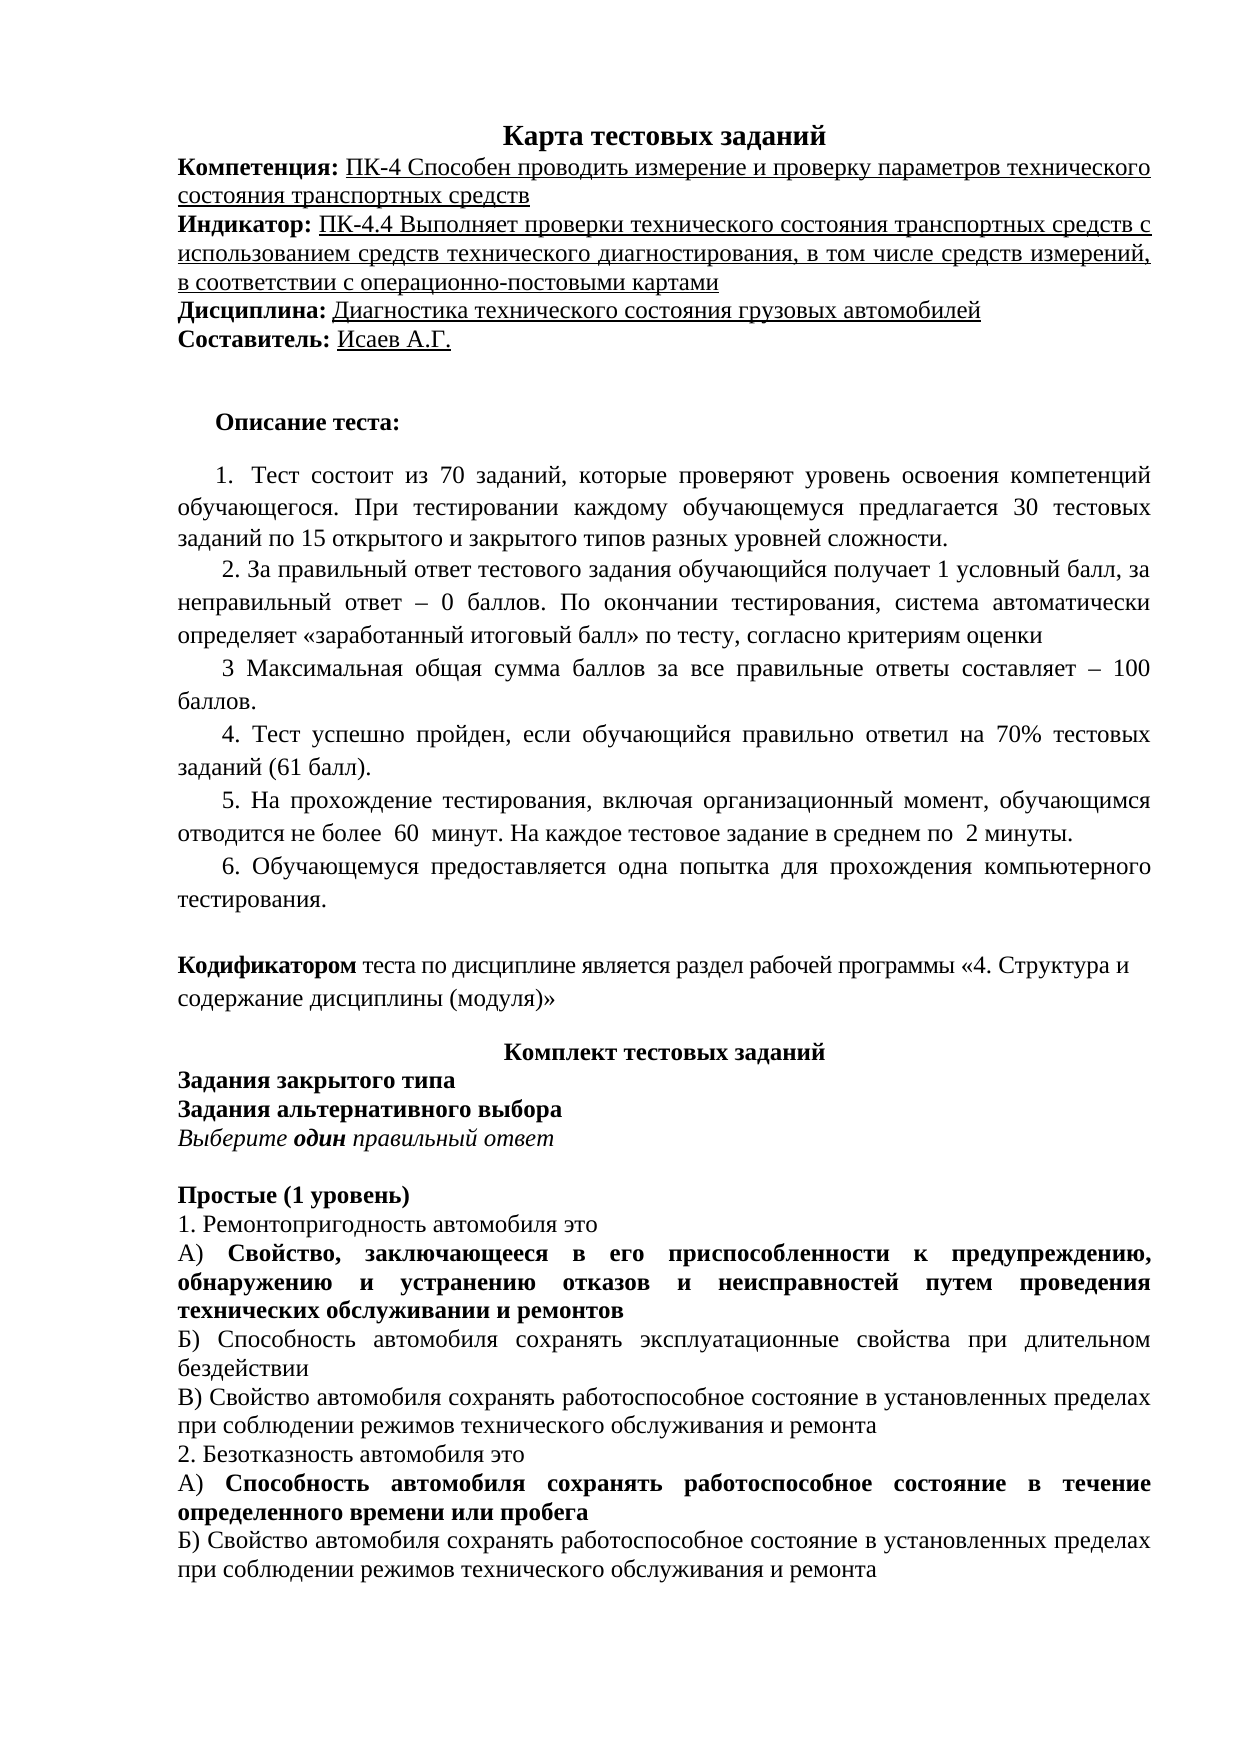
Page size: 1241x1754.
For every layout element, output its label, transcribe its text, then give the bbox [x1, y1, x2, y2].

text Задания закрытого типа [177, 1066, 1152, 1094]
text 2. За правильный ответ тестового задания обучающийся получает 1 условный балл, за неправильный ответ – 0 баллов. По окончании тестирования, система автоматически определяет «заработанный итоговый балл» по тесту, согласно критериям оценки [177, 554, 1152, 648]
text А) Способность автомобиля сохранять работоспособное состояние в течение определенного времени или пробега [177, 1468, 1152, 1526]
text Карта тестовых заданий [177, 118, 1152, 152]
text Индикатор: ПК-4.4 Выполняет проверки технического состояния транспортных средств с использованием средств технического диагностирования, в том числе средств измерений, в соответствии с операционно-постовыми картами [177, 209, 1152, 295]
text 1. Ремонтопригодность автомобиля это [177, 1209, 1152, 1238]
text 6. Обучающемуся предоставляется одна попытка для прохождения компьютерного тестирования. [177, 851, 1152, 913]
text Компетенция: ПК-4 Способен проводить измерение и проверку параметров технического состояния транспортных средств [177, 152, 1152, 209]
text В) Свойство автомобиля сохранять работоспособное состояние в установленных пределах при соблюдении режимов технического обслуживания и ремонта [177, 1382, 1152, 1439]
text Б) Свойство автомобиля сохранять работоспособное состояние в установленных пределах при соблюдении режимов технического обслуживания и ремонта [177, 1526, 1152, 1583]
text Простые (1 уровень) [177, 1181, 1152, 1209]
text Описание теста: [177, 407, 1152, 436]
text Б) Способность автомобиля сохранять эксплуатационные свойства при длительном бездействии [177, 1324, 1152, 1382]
text Комплект тестовых заданий [177, 1037, 1152, 1066]
text 5. На прохождение тестирования, включая организационный момент, обучающимся отводится не более 60 минут. На каждое тестовое задание в среднем по 2 минуты. [177, 785, 1152, 847]
text Дисциплина: Диагностика технического состояния грузовых автомобилей [177, 295, 1152, 324]
text Задания альтернативного выбора [177, 1094, 1152, 1123]
text 2. Безотказность автомобиля это [177, 1439, 1152, 1468]
text Выберите один правильный ответ [177, 1123, 1152, 1152]
text 3 Максимальная общая сумма баллов за все правильные ответы составляет – 100 баллов. [177, 653, 1152, 714]
text А) Свойство, заключающееся в его приспособленности к предупреждению, обнаружению и устранению отказов и неисправностей путем проведения технических обслуживании и ремонтов [177, 1238, 1152, 1324]
list Тест состоит из 70 заданий, которые проверяют уровень освоения компетенций обучающегося. При тестировании каждому обучающемуся предлагается 30 тестовых заданий по 15 открытого и закрытого типов разных уровней сложности. [177, 461, 1152, 551]
text Составитель: Исаев А.Г. [177, 324, 1152, 353]
text Кодификатором теста по дисциплине является раздел рабочей программы «4. Структура и содержание дисциплины (модуля)» [177, 950, 1152, 1012]
text 4. Тест успешно пройден, если обучающийся правильно ответил на 70% тестовых заданий (61 балл). [177, 719, 1152, 781]
